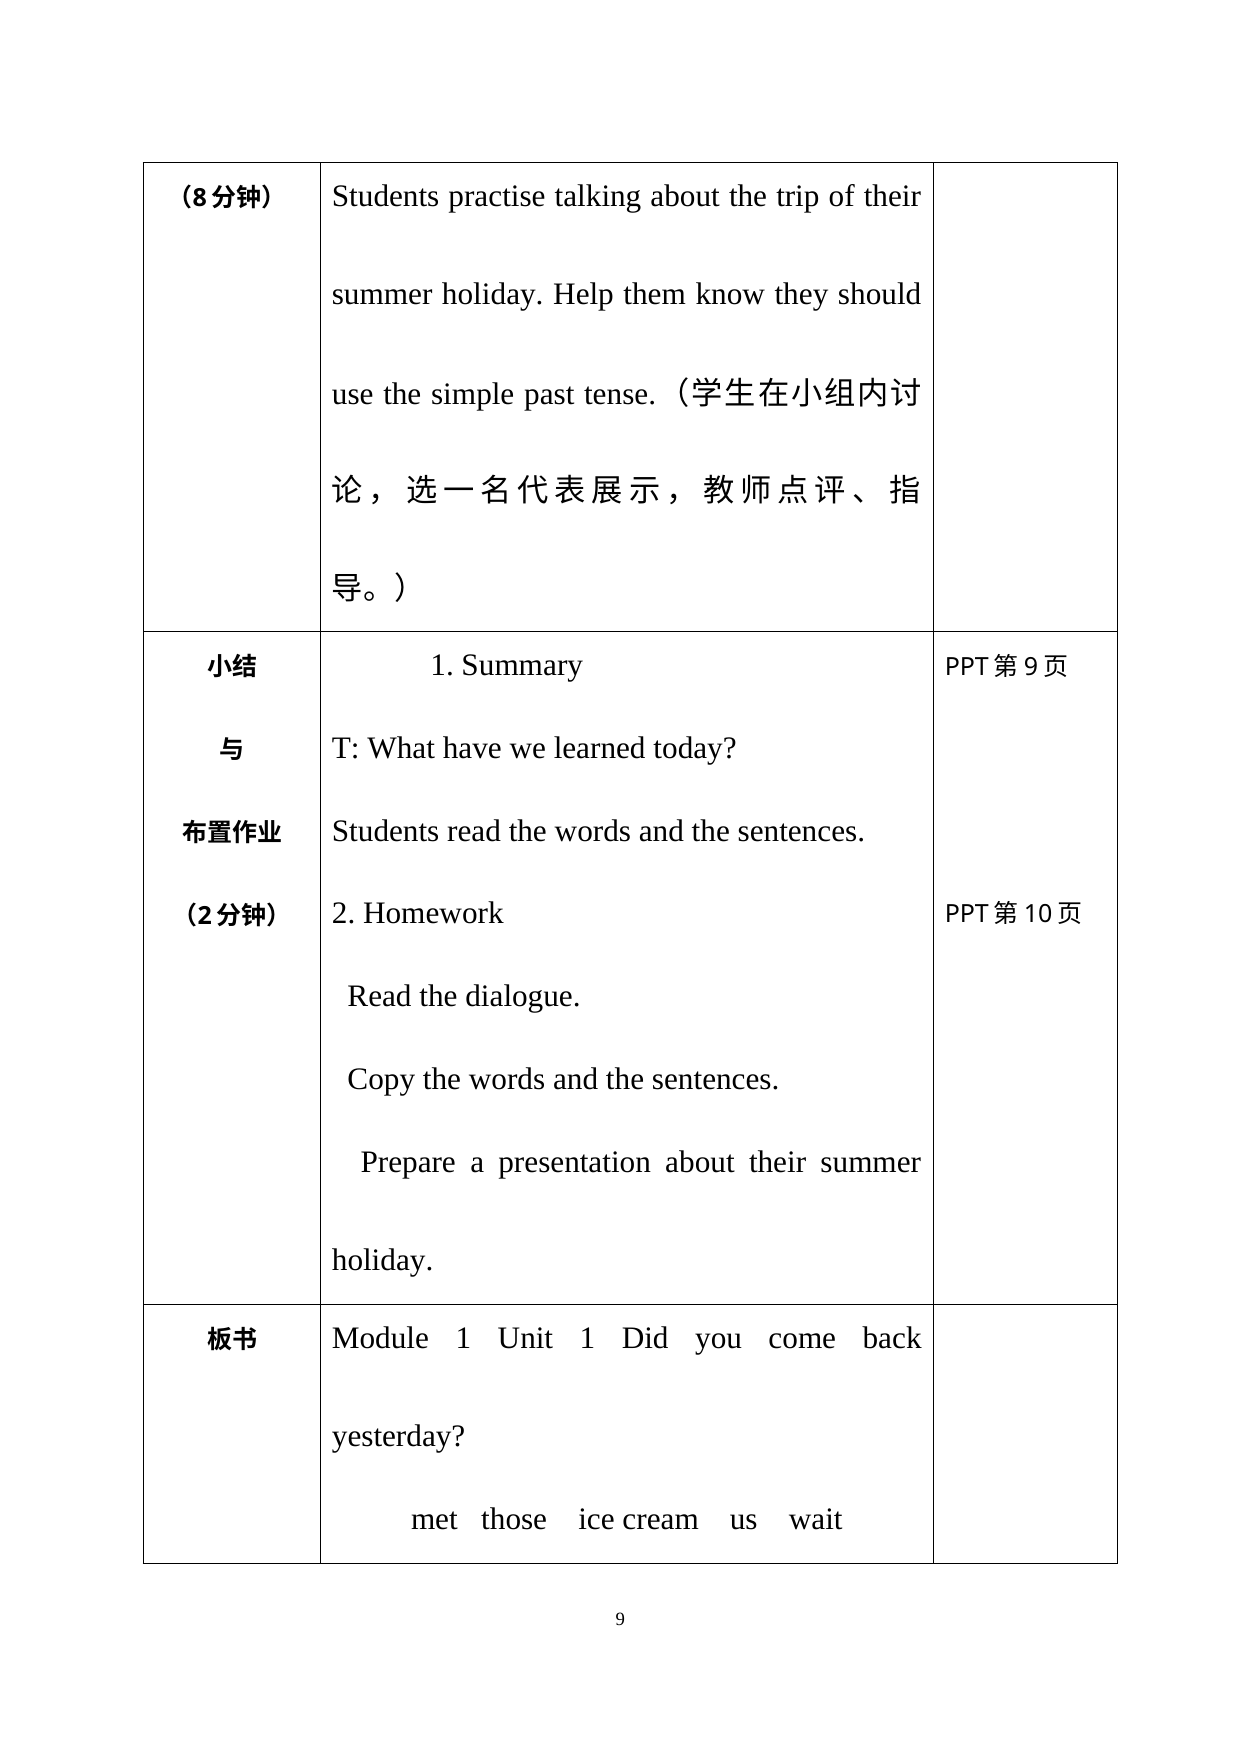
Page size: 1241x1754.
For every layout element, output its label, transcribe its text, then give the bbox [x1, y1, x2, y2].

table_cell 任务完成 （8分钟） [144, 163, 320, 631]
table_cell 板书 [144, 1305, 320, 1563]
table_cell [321, 163, 933, 631]
table_cell Summary T: What have we learned today? Students read the words and the sentences. 2. Homework Read the dialogue. Copy the words and the sentences. Prepare a presentation about their summer holiday. [321, 632, 933, 1304]
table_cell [321, 1305, 933, 1563]
table_cell PPT第9页 PPT第10页 [934, 632, 1117, 1304]
table_cell [934, 163, 1117, 631]
table_cell [934, 1305, 1117, 1563]
table_cell 小结 与 布置作业 （2分钟） [144, 632, 320, 1304]
